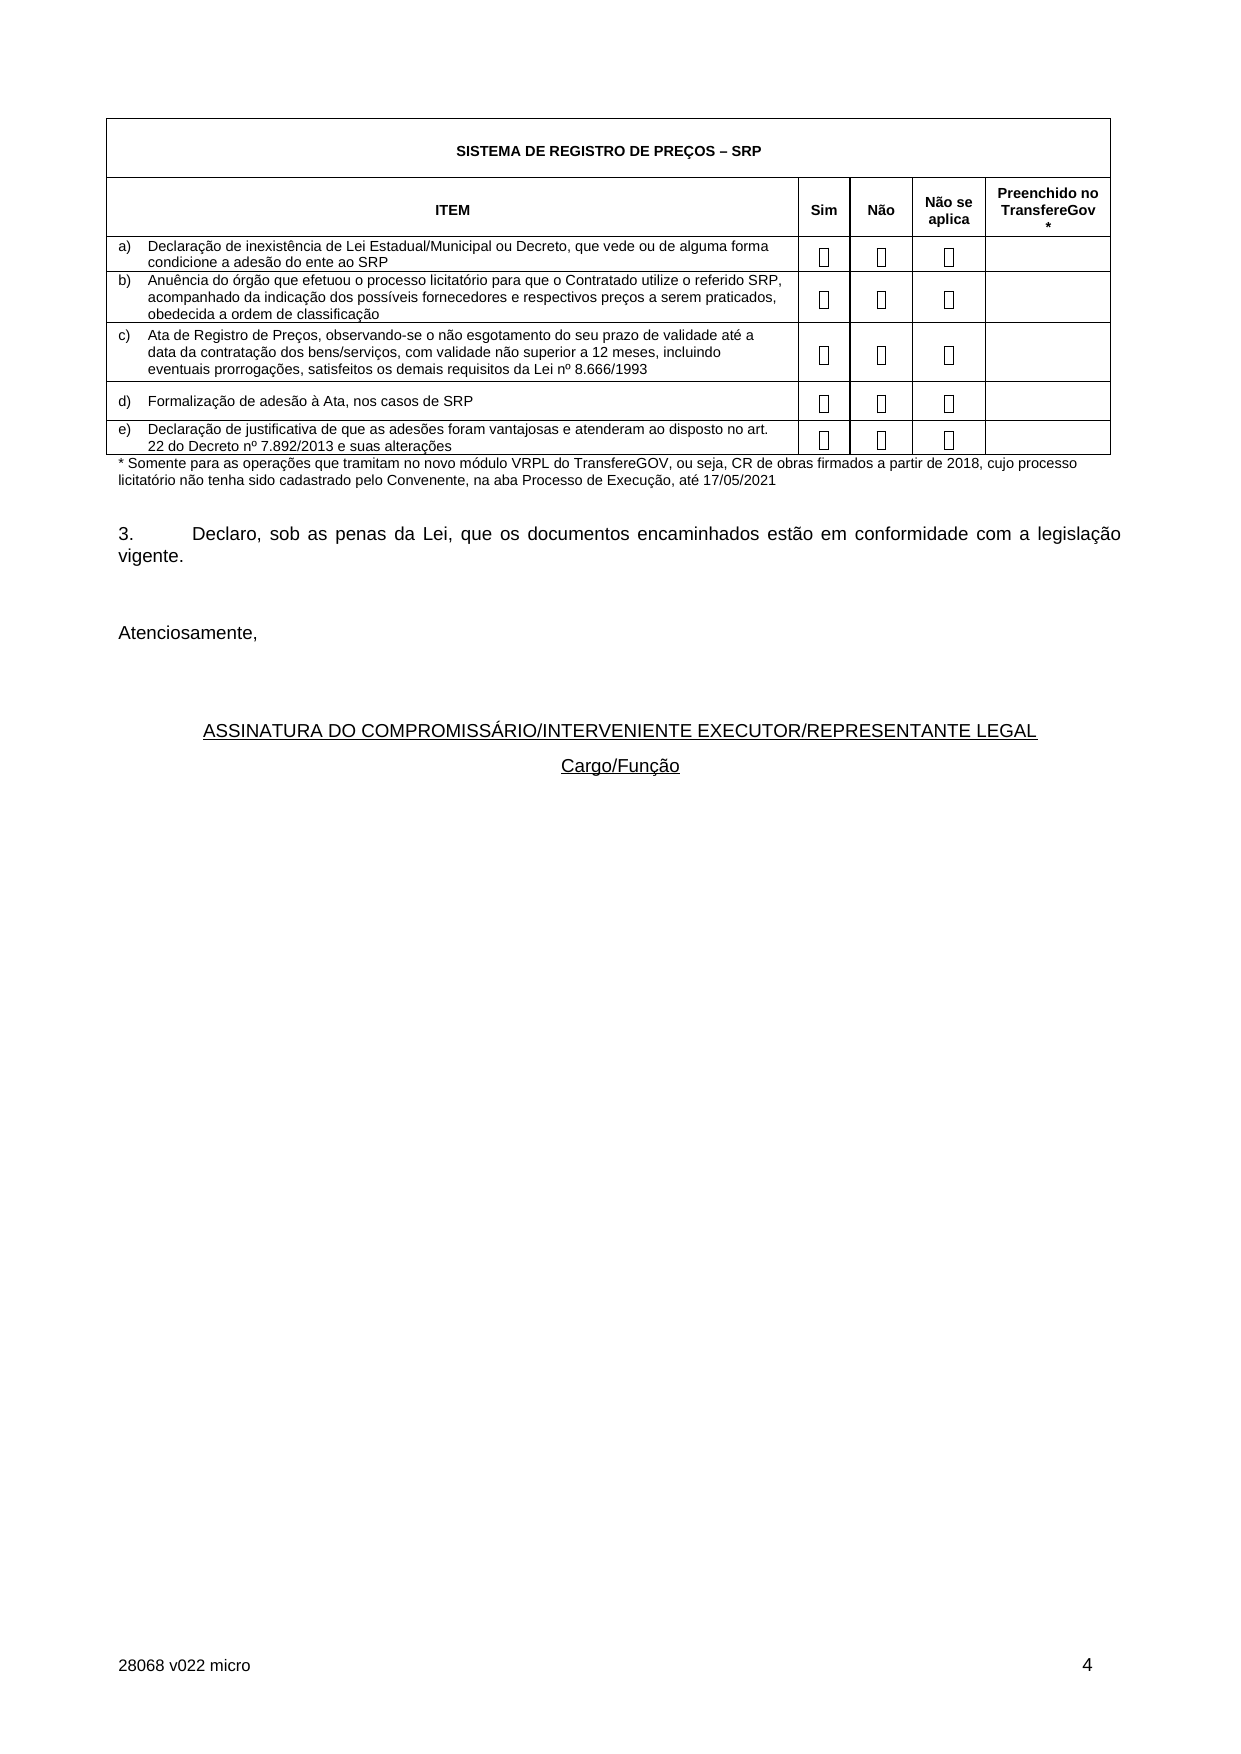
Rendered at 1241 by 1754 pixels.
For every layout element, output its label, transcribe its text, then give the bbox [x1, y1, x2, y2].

text ASSINATURA DO COMPROMISSÁRIO/INTERVENIENTE EXECUTOR/REPRESENTANTE LEGAL [118, 720, 1122, 742]
table_cell [913, 421, 985, 454]
table_cell [913, 272, 985, 322]
table_cell [913, 382, 985, 419]
table_cell [986, 272, 1110, 322]
table_cell [851, 237, 912, 271]
table_cell Não se aplica [913, 178, 985, 236]
table_cell ITEM [107, 178, 798, 236]
table_cell [851, 421, 912, 454]
table_cell Declaração de inexistência de Lei Estadual/Municipal ou Decreto, que vede ou de alguma forma condicione a adesão do ente ao SRP [107, 237, 798, 271]
table_cell Anuência do órgão que efetuou o processo licitatório para que o Contratado utilize o referido SRP, acompanhado da indicação dos possíveis fornecedores e respectivos preços a serem praticados, obedecida a ordem de classificação [107, 272, 798, 322]
table_cell [851, 272, 912, 322]
table_cell Formalização de adesão à Ata, nos casos de SRP [107, 382, 798, 419]
table_header SISTEMA DE REGISTRO DE PREÇOS – SRP [107, 119, 1110, 177]
table_cell [986, 421, 1110, 454]
table_cell [851, 323, 912, 381]
table_cell Preenchido no TransfereGov * [986, 178, 1110, 236]
table_cell [799, 421, 849, 454]
table_cell [851, 382, 912, 419]
table_cell [986, 323, 1110, 381]
table_cell [799, 237, 849, 271]
text Atenciosamente, [118, 622, 1122, 643]
table_cell [799, 272, 849, 322]
table_cell Ata de Registro de Preços, observando-se o não esgotamento do seu prazo de validade até a data da contratação dos bens/serviços, com validade não superior a 12 meses, incluindo eventuais prorrogações, satisfeitos os demais requisitos da Lei nº 8.666/1993 [107, 323, 798, 381]
table_cell [986, 237, 1110, 271]
table_cell [913, 323, 985, 381]
table_cell [799, 382, 849, 419]
text Cargo/Função [118, 754, 1122, 776]
text 3. Declaro, sob as penas da Lei, que os documentos encaminhados estão em conformidade com a legislação vigente. [118, 523, 1122, 566]
table_cell Sim [799, 178, 849, 236]
table_cell Declaração de justificativa de que as adesões foram vantajosas e atenderam ao disposto no art. 22 do Decreto nº 7.892/2013 e suas alterações [107, 421, 798, 454]
table_cell Não [851, 178, 912, 236]
table_cell [986, 382, 1110, 419]
table_cell [913, 237, 985, 271]
table_cell [799, 323, 849, 381]
